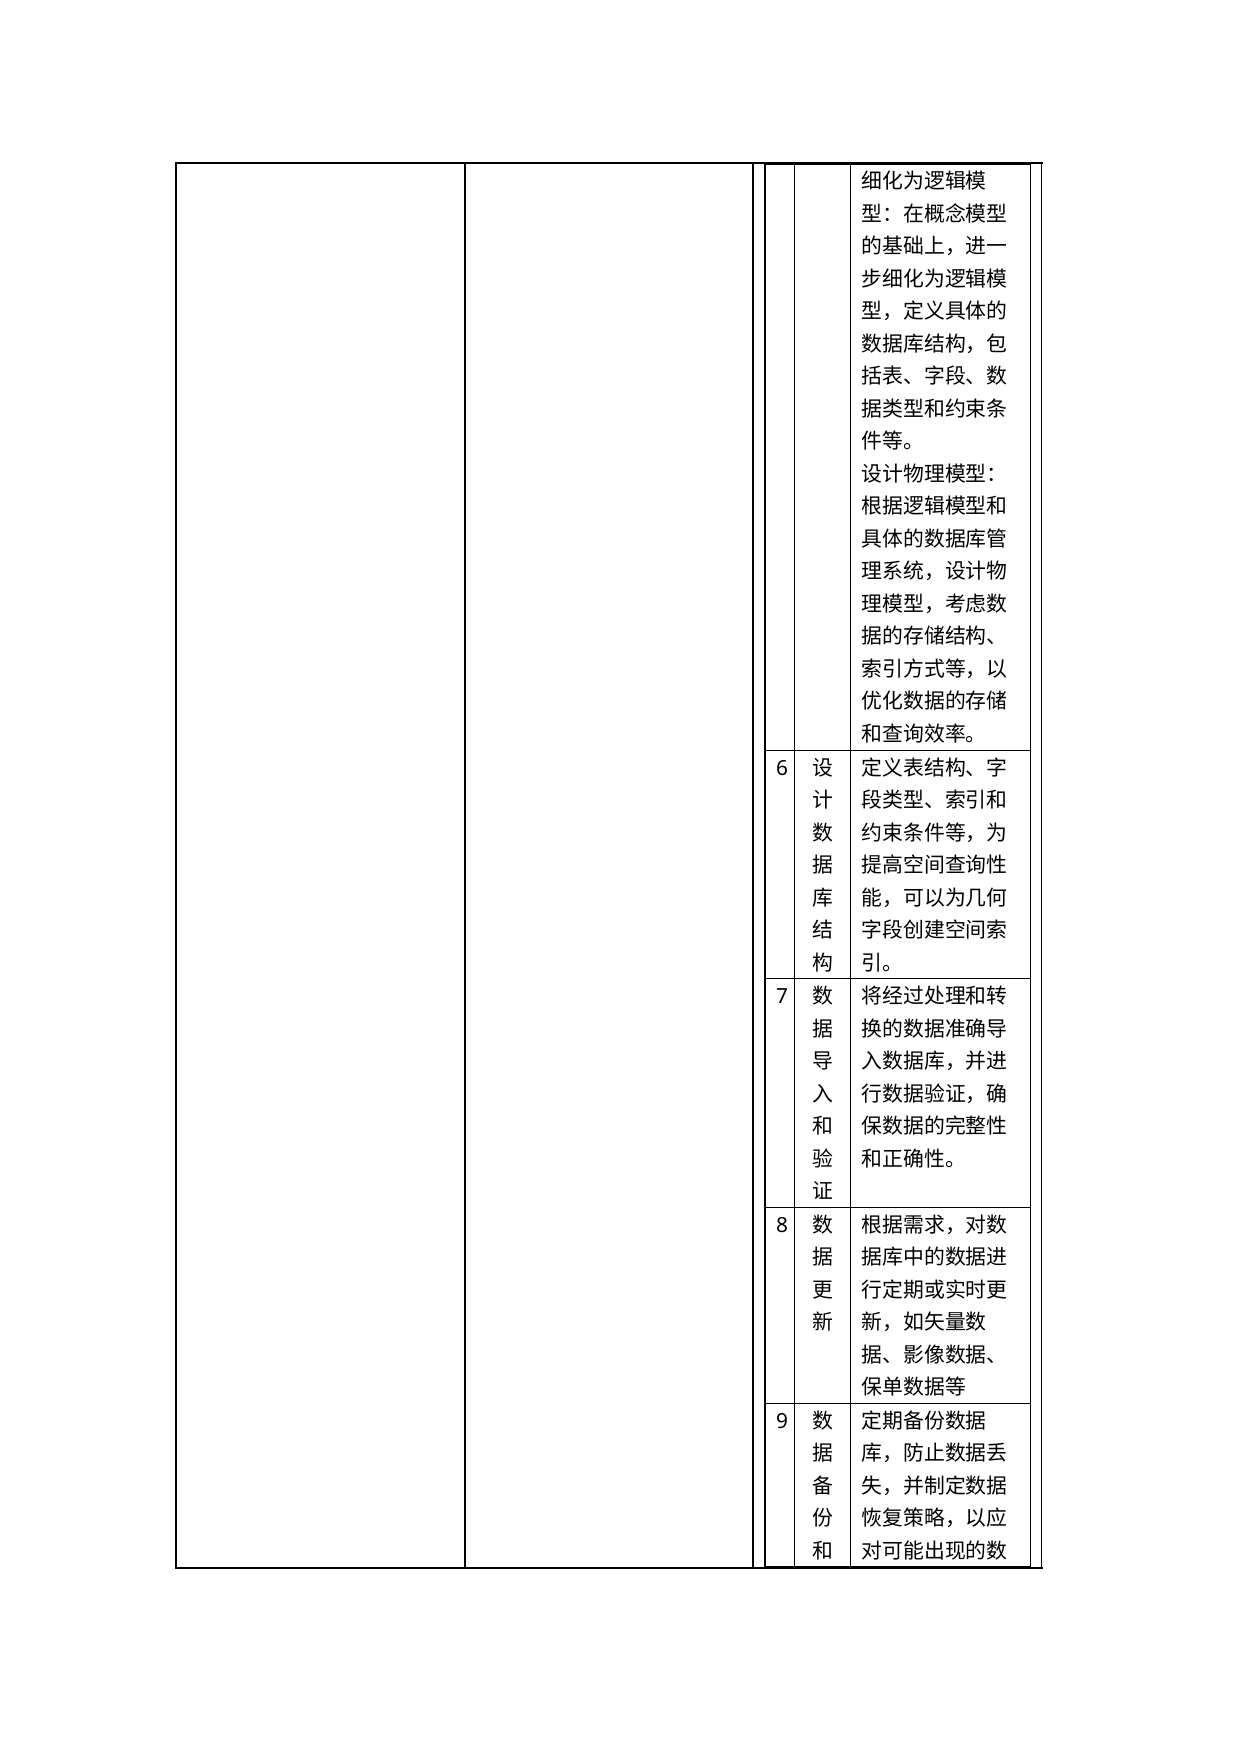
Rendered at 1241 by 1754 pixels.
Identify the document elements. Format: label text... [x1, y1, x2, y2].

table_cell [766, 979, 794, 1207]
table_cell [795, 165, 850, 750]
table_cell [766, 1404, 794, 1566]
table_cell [851, 1208, 1030, 1403]
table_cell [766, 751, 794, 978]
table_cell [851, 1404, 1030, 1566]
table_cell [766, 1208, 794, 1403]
table_cell 1 [177, 164, 464, 1567]
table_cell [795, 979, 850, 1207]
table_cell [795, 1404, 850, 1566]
table_cell [466, 164, 752, 1567]
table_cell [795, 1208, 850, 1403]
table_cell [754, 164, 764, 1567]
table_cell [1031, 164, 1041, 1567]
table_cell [851, 165, 1030, 750]
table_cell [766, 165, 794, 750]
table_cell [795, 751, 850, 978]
